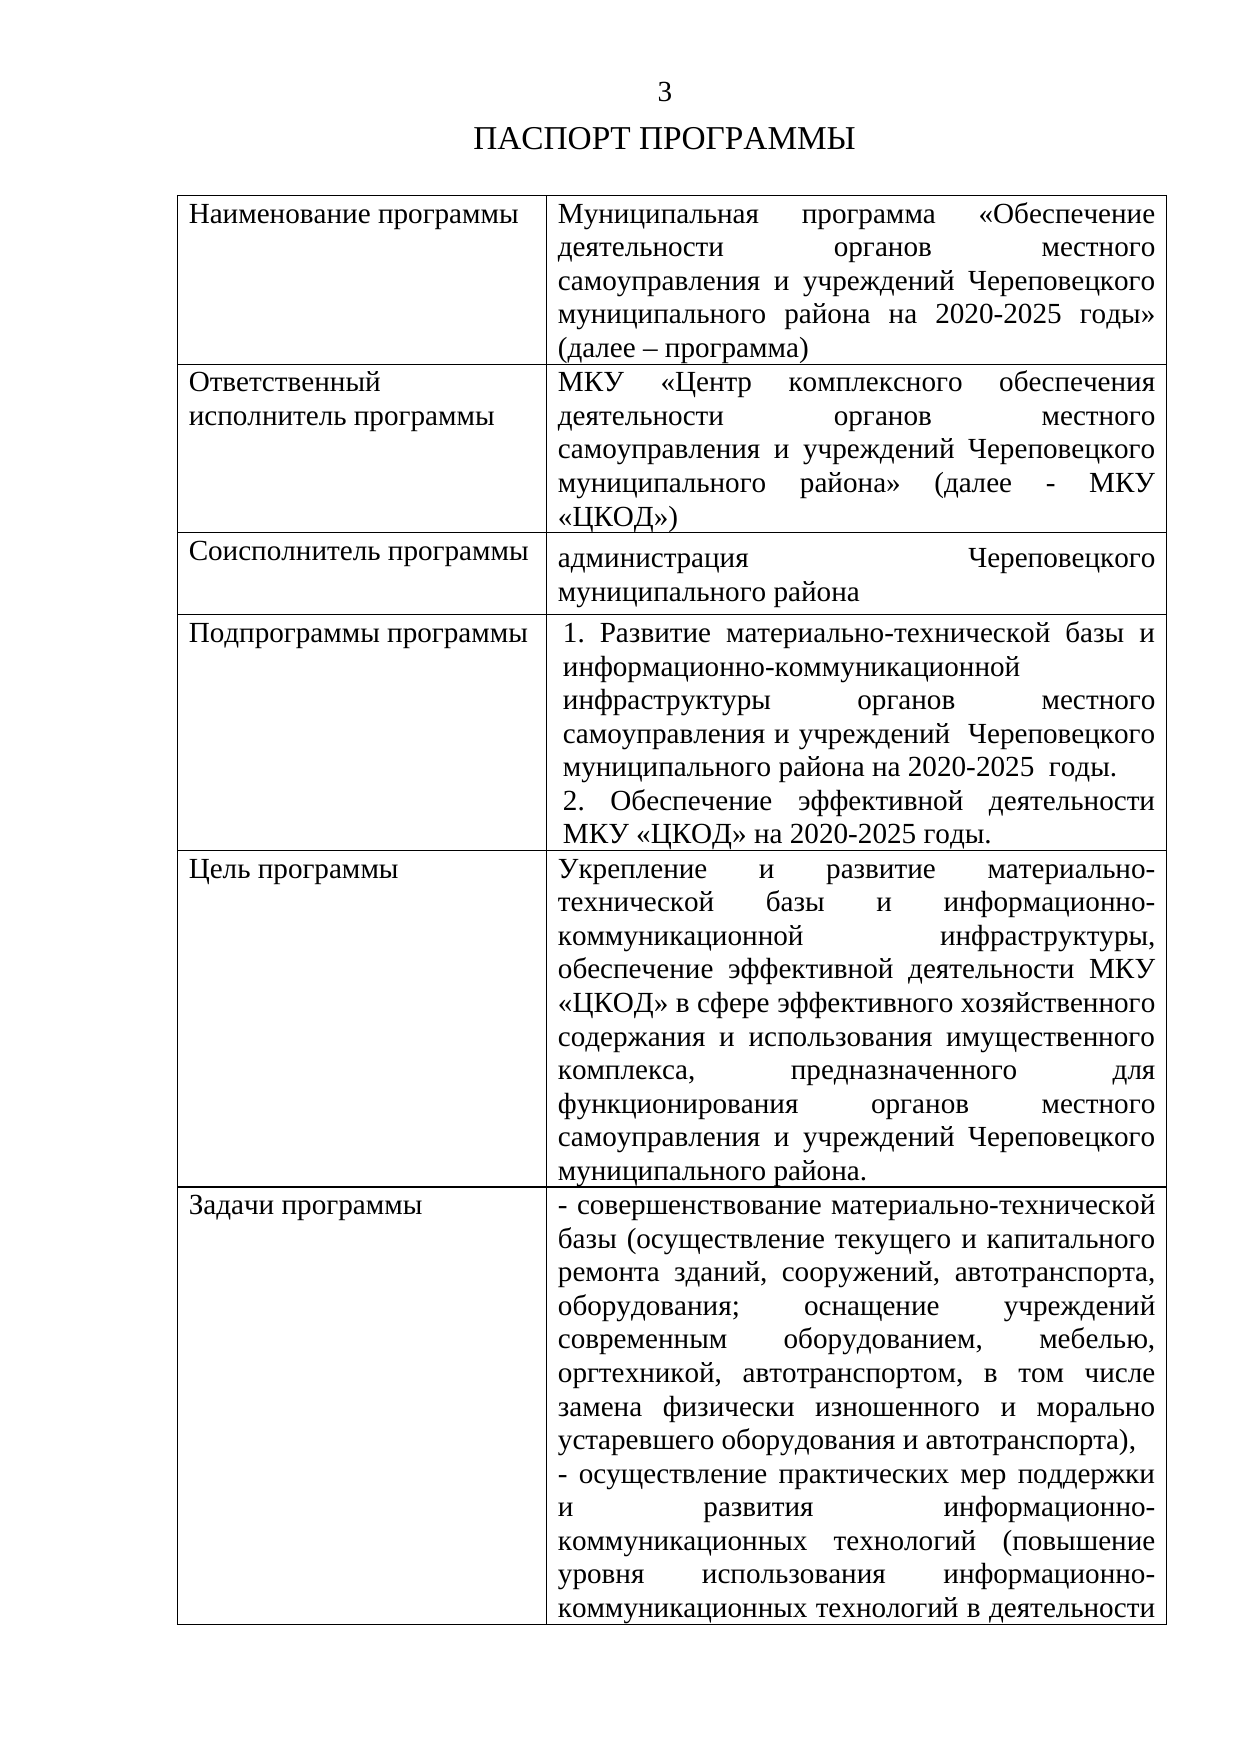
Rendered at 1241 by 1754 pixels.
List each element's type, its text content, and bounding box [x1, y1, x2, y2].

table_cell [547, 1188, 1166, 1623]
table_header Наименование программы [178, 196, 546, 363]
table_cell Задачи программы [178, 1188, 546, 1623]
table_cell Соисполнитель программы [178, 533, 546, 614]
table_cell Ответственный исполнитель программы [178, 365, 546, 532]
table_cell Укрепление и развитие материально-технической базы и информационно-коммуникационной инфраструктуры, обеспечение эффективной деятельности МКУ «ЦКОД» в сфере эффективного хозяйственного содержания и использования имущественного комплекса, предназначенного для функционирования органов местного самоуправления и учреждений Череповецкого муниципального района. [547, 851, 1166, 1186]
table_cell Цель программы [178, 851, 546, 1186]
title ПАСПОРТ ПРОГРАММЫ [177, 118, 1152, 156]
table_cell МКУ «Центр комплексного обеспечения деятельности органов местного самоуправления и учреждений Череповецкого муниципального района» (далее - МКУ «ЦКОД») [547, 365, 1166, 532]
table_cell администрация Череповецкого муниципального района [547, 533, 1166, 614]
table_header Муниципальная программа «Обеспечение деятельности органов местного самоуправления и учреждений Череповецкого муниципального района на 2020-2025 годы» (далее – программа) [547, 196, 1166, 363]
table_cell 1. Развитие материально-технической базы и информационно-коммуникационной инфраструктуры органов местного самоуправления и учреждений Череповецкого муниципального района на 2020-2025 годы. 2. Обеспечение эффективной деятельности МКУ «ЦКОД» на 2020-2025 годы. [547, 615, 1166, 850]
table_cell Подпрограммы программы [178, 615, 546, 850]
